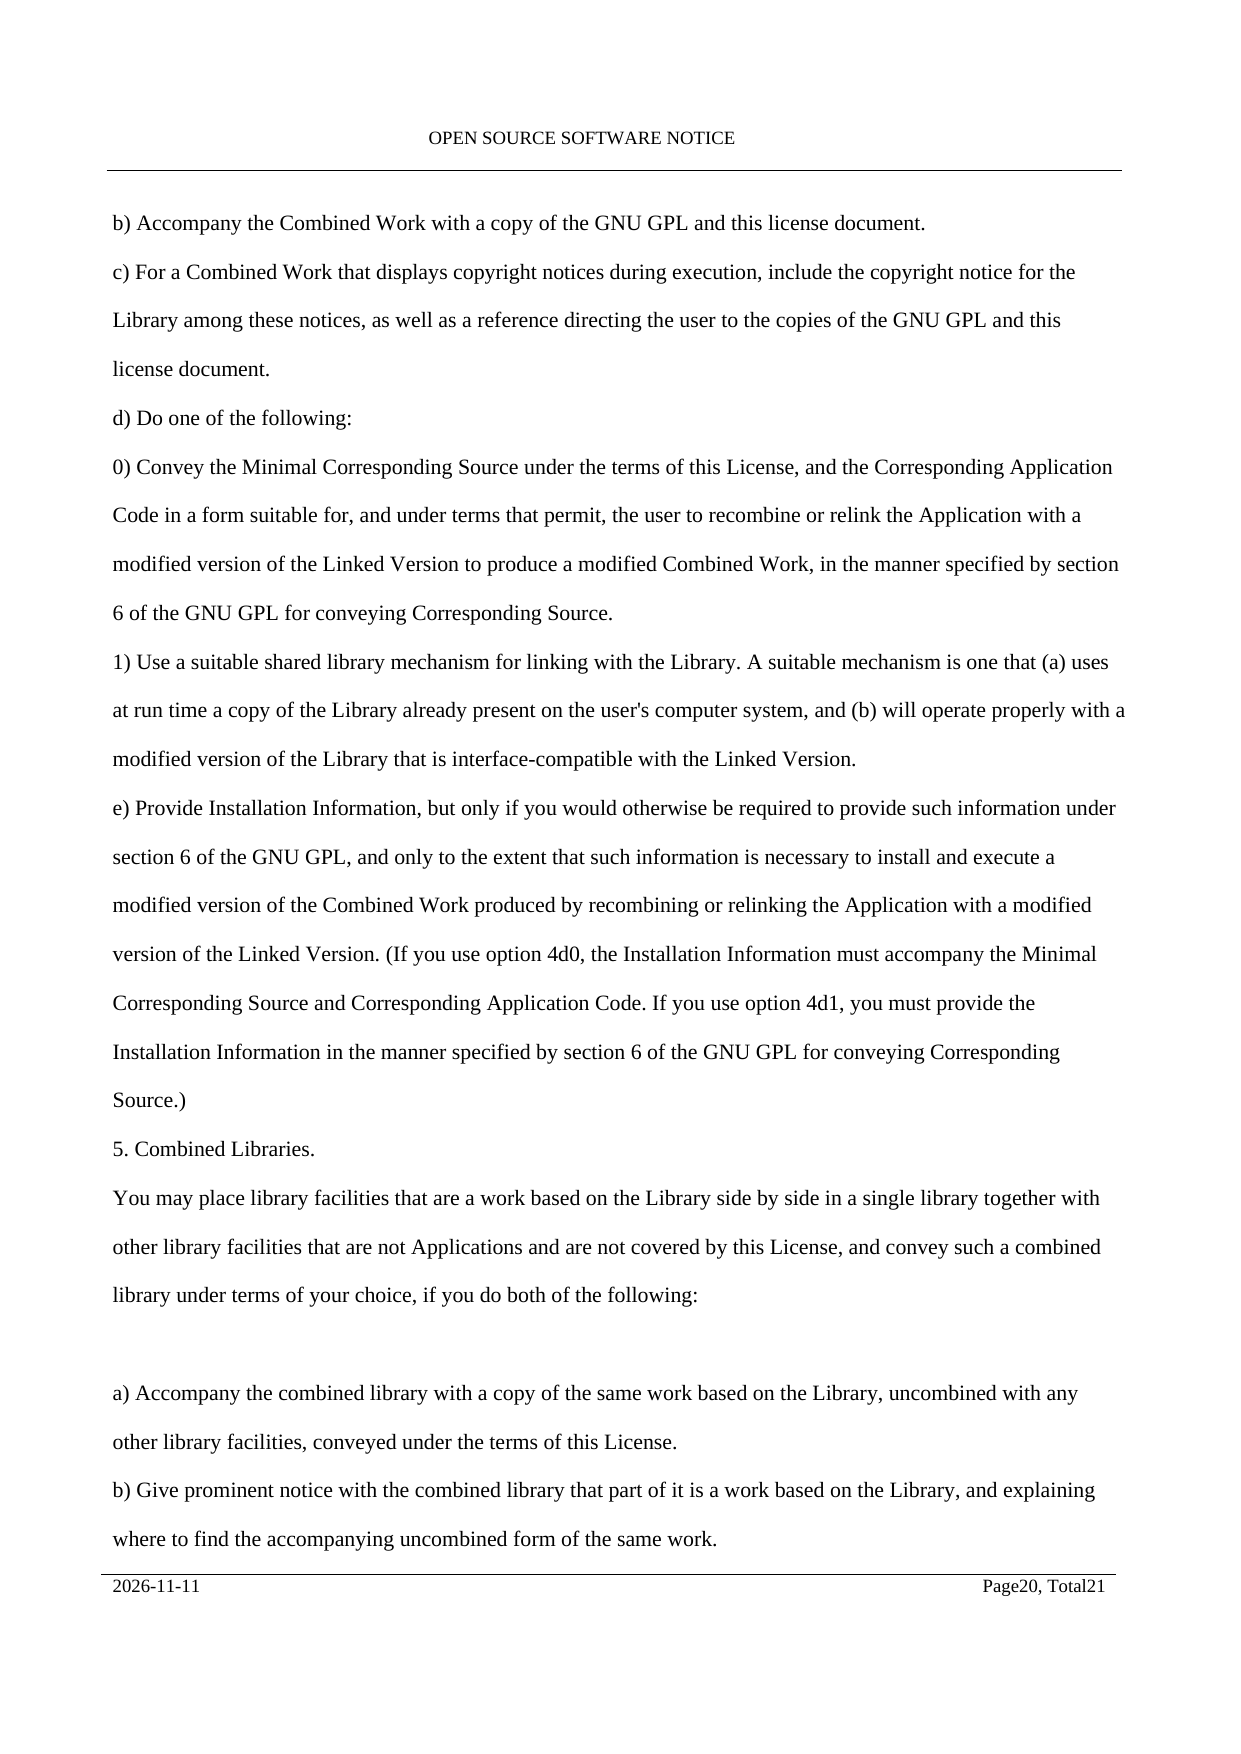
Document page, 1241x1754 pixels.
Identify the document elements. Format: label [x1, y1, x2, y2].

text [112, 206, 1128, 1555]
